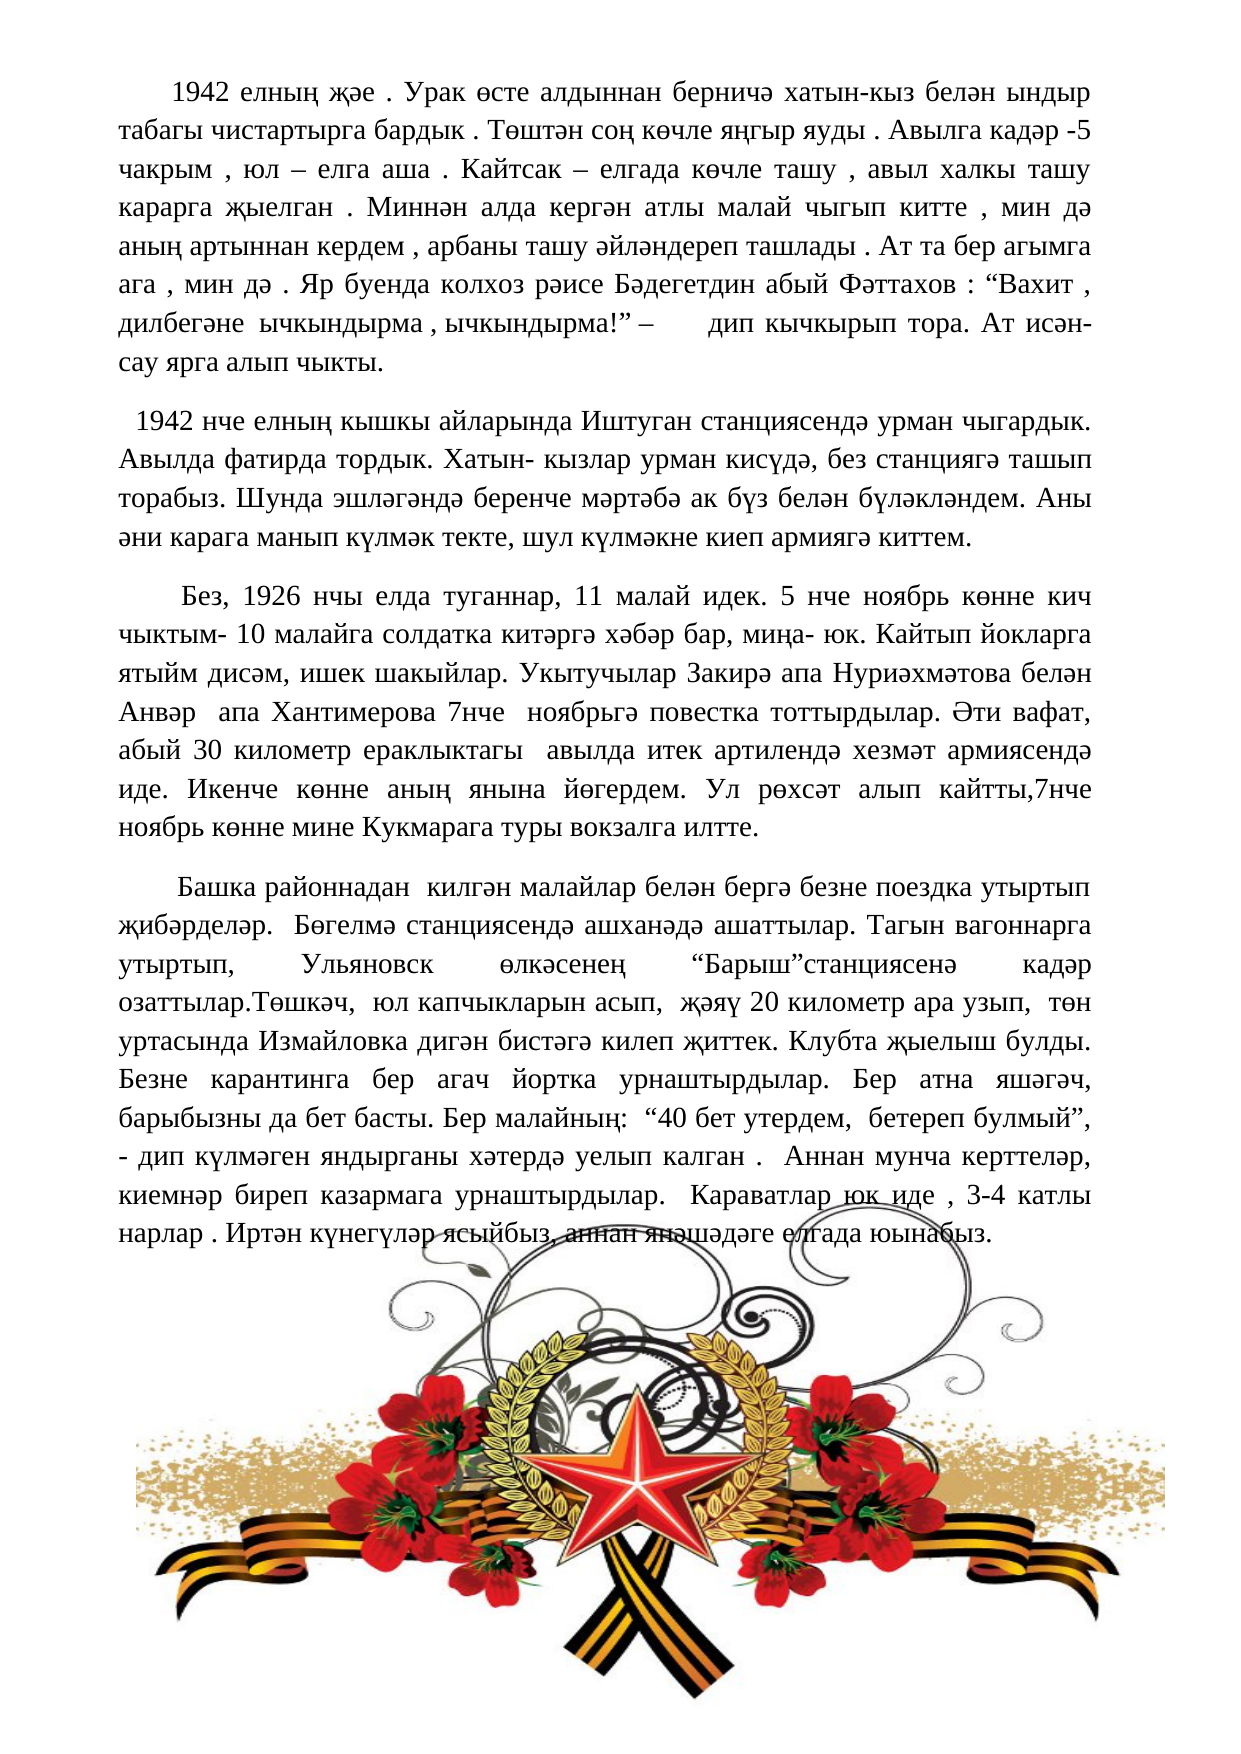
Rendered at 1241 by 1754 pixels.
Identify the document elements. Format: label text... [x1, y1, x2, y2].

text 1942 нче елның кышкы айларында Иштуган станциясендә урман чыгардык. Авылда фатирда тордык. Хатын- кызлар урман кисүдә, без станциягә ташып торабыз. Шунда эшләгәндә беренче мәртәбә ак бүз белән бүләкләндем. Аны әни карага манып күлмәк текте, шул күлмәкне киеп армиягә киттем. [118, 403, 1093, 552]
text Башка районнадан килгән малайлар белән бергә безне поездка утыртып җибәрделәр. Бөгелмә станциясендә ашханәдә ашаттылар. Тагын вагоннарга утыртып, Ульяновск өлкәсенең “Барыш”станциясенә кадәр озаттылар.Төшкәч, юл капчыкларын асып, җәяү ара узып, төн уртасында Измайловка дигән бистәгә килеп җиттек. Клубта җыелыш булды. Безне карантинга бер агач йортка урнаштырдылар. Бер атна яшәгәч, барыбызны да бет басты. Бер малайның: “40 бет утердем, бетереп булмый”, - дип күлмәген яндырганы хәтердә уелып калган . Аннан мунча керттеләр, киемнәр биреп казармага урнаштырдылар. Караватлар юк иде , 3-4 катлы нарлар . Иртән күнегүләр ясыйбыз, аннан янәшәдәге елгада юынабыз. [118, 869, 1093, 1249]
picture [136, 1202, 1165, 1739]
text 1942 елның җәе . Урак өсте алдыннан берничә хатын-кыз белән ындыр табагы чистартырга бардык . Төштән соң көчле яңгыр яуды . Авылга кадәр -5 чакрым , юл – елга аша . Кайтсак – елгада көчле ташу , авыл халкы ташу карарга җыелган . Миннән алда кергән атлы малай чыгып китте , мин дә аның артыннан кердем , арбаны ташу әйләндереп ташлады . Ат та бер агымга ага , мин дә . Яр буенда колхоз рәисе Бәдегетдин абый Фәттахов : “Вахит , дилбегәне ычкындырма , ычкындырма!” – дип кычкырып тора. Ат исән- сау ярга алып чыкты. [118, 74, 1093, 377]
text Без, 1926 нчы елда туганнар, 11 малай идек. 5 нче ноябрь көнне кич чыктым- 10 малайга солдатка китәргә хәбәр бар, миңа- юк. Кайтып йокларга ятыйм дисәм, ишек шакыйлар. Укытучылар Закирә апа Нуриәхмәтова белән Анвәр апа Хантимерова 7нче ноябрьгә повестка тоттырдылар. Әти вафат, абый ераклыктагы авылда итек артилендә хезмәт армиясендә иде. Икенче көнне аның янына йөгердем. Ул рөхсәт алып кайтты,7нче ноябрь көнне мине Кукмарага туры вокзалга илтте. [118, 578, 1093, 843]
